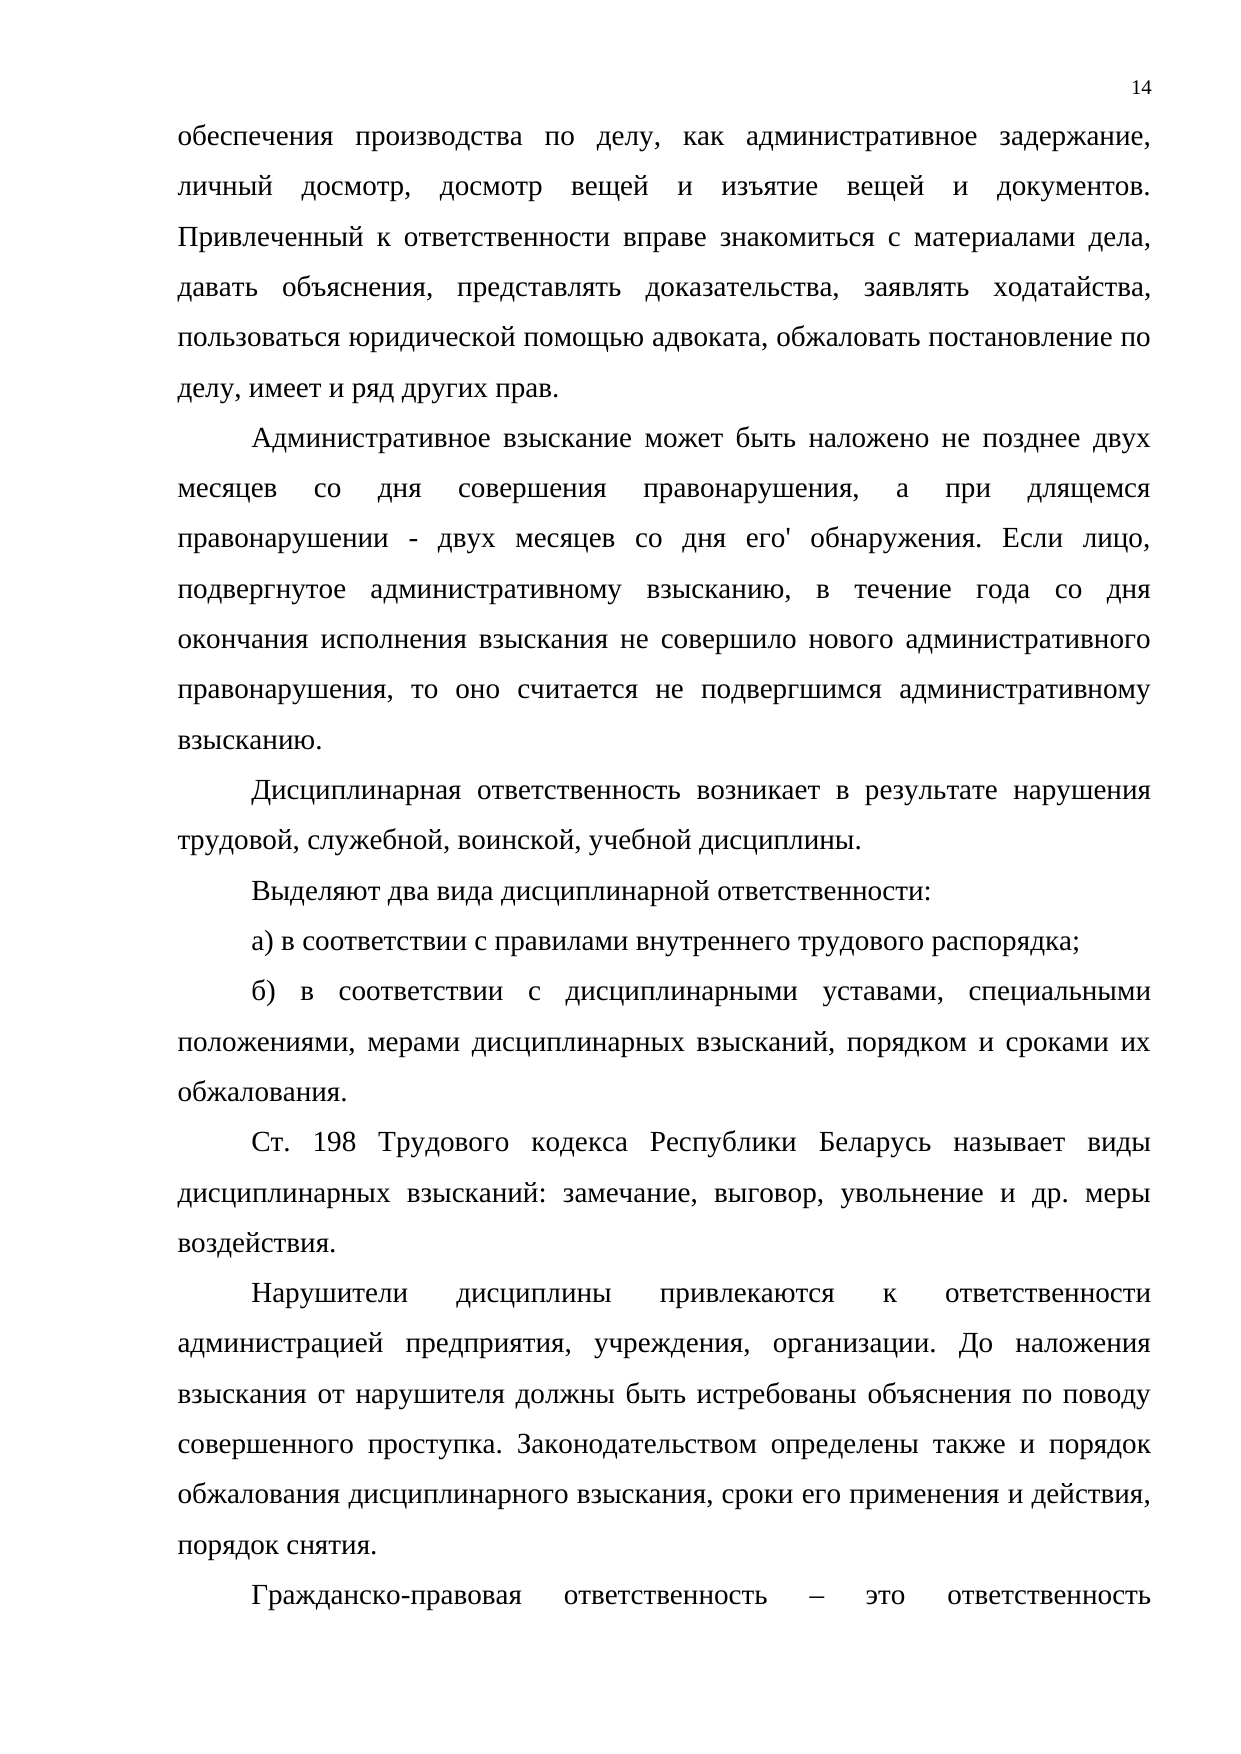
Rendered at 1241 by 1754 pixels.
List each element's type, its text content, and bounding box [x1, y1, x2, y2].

text Ст. 198 Трудового кодекса Республики Беларусь называет виды дисциплинарных взысканий: замечание, выговор, увольнение и др. меры воздействия. [177, 1124, 1152, 1258]
text а) в соответствии с правилами внутреннего трудового распорядка; [177, 923, 1152, 957]
text Дисциплинарная ответственность возникает в результате нарушения трудовой, служебной, воинской, учебной дисциплины. [177, 772, 1152, 856]
text Выделяют два вида дисциплинарной ответственности: [177, 873, 1152, 906]
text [177, 1577, 1152, 1611]
text Административное взыскание может быть наложено не позднее двух месяцев со дня совершения правонарушения, а при длящемся правонарушении - двух месяцев со дня его' обнаружения. Если лицо, подвергнутое административному взысканию, в течение года со дня окончания исполнения взыскания не совершило нового административного правонарушения, то оно считается не подвергшимся административному взысканию. [177, 420, 1152, 755]
text б) в соответствии с дисциплинарными уставами, специальными положениями, мерами дисциплинарных взысканий, порядком и сроками их обжалования. [177, 973, 1152, 1108]
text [177, 118, 1152, 403]
text Нарушители дисциплины привлекаются к ответственности администрацией предприятия, учреждения, организации. До наложения взыскания от нарушителя должны быть истребованы объяснения по поводу совершенного проступка. Законодательством определены также и порядок обжалования дисциплинарного взыскания, сроки его применения и действия, порядок снятия. [177, 1275, 1152, 1560]
